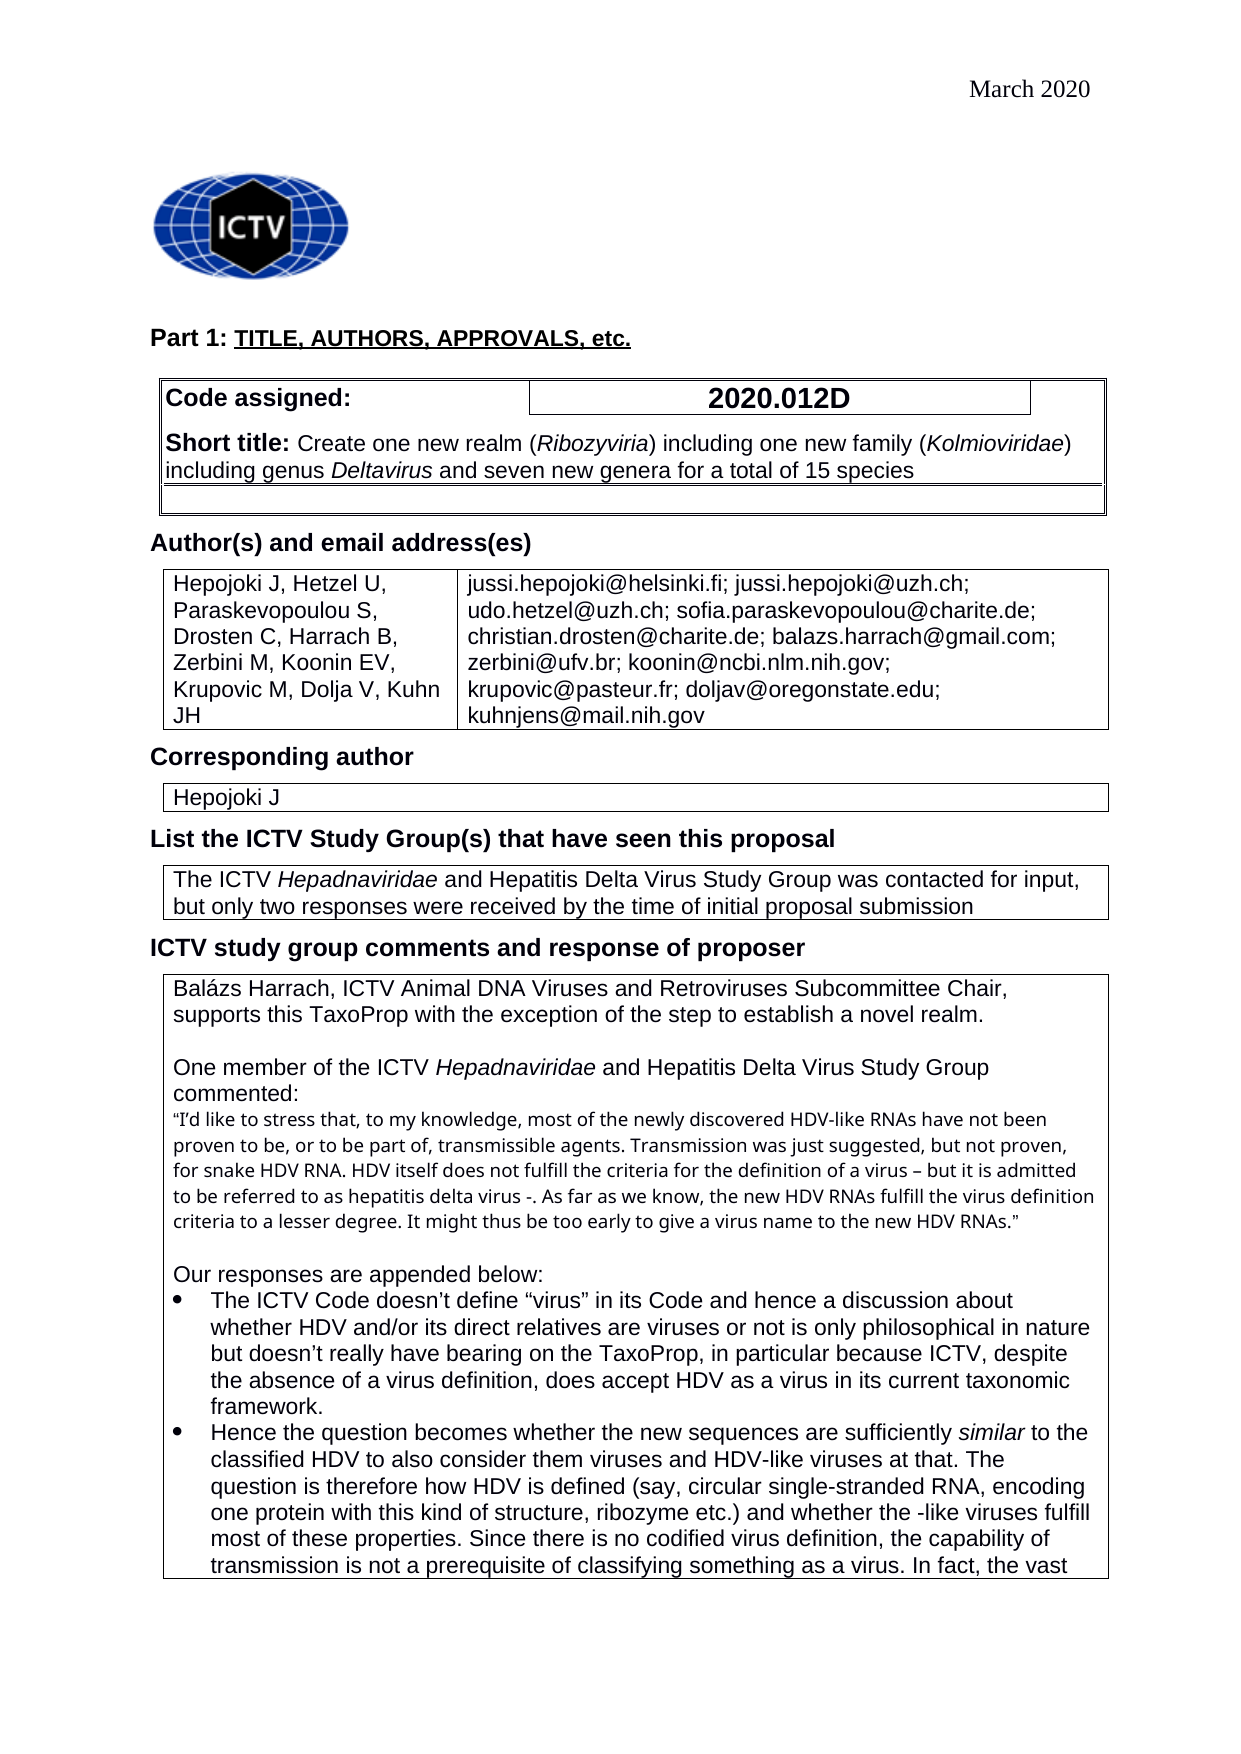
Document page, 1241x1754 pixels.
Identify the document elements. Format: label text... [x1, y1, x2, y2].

text Corresponding author [150, 742, 1090, 771]
table_header jussi.hepojoki@helsinki.fi; jussi.hepojoki@uzh.ch; udo.hetzel@uzh.ch; sofia.paraskevopoulou@charite.de; christian.drosten@charite.de; balazs.harrach@gmail.com; zerbini@ufv.br; koonin@ncbi.nlm.nih.gov; krupovic@pasteur.fr; doljav@oregonstate.edu; kuhnjens@mail.nih.gov [458, 570, 1108, 728]
text Part 1: TITLE, AUTHORS, APPROVALS, etc. [150, 322, 1090, 351]
text Author(s) and email address(es) [150, 528, 1090, 557]
table_header The ICTV Hepadnaviridae and Hepatitis Delta Virus Study Group was contacted for input, but only two responses were received by the time of initial proposal submission [164, 866, 1108, 919]
text ICTV study group comments and response of proposer [150, 933, 1090, 961]
table_header Code assigned: [162, 381, 529, 414]
table_cell Short title: Create one new realm (Ribozyviria) including one new family (Kolmioviridae) including genus Deltavirus and seven new genera for a total of 15 species [162, 414, 1104, 483]
table_header [1031, 381, 1104, 414]
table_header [164, 975, 1108, 1578]
picture [151, 159, 353, 283]
text List the ICTV Study Group(s) that have seen this proposal [150, 824, 1090, 853]
table_header Hepojoki J [164, 784, 1108, 811]
table_header Hepojoki J, Hetzel U, Paraskevopoulou S, Drosten C, Harrach B, Zerbini M, Koonin EV, Krupovic M, Dolja V, Kuhn JH [164, 570, 457, 728]
table_header 2020.012D [530, 381, 1030, 414]
table_cell [160, 483, 1105, 512]
